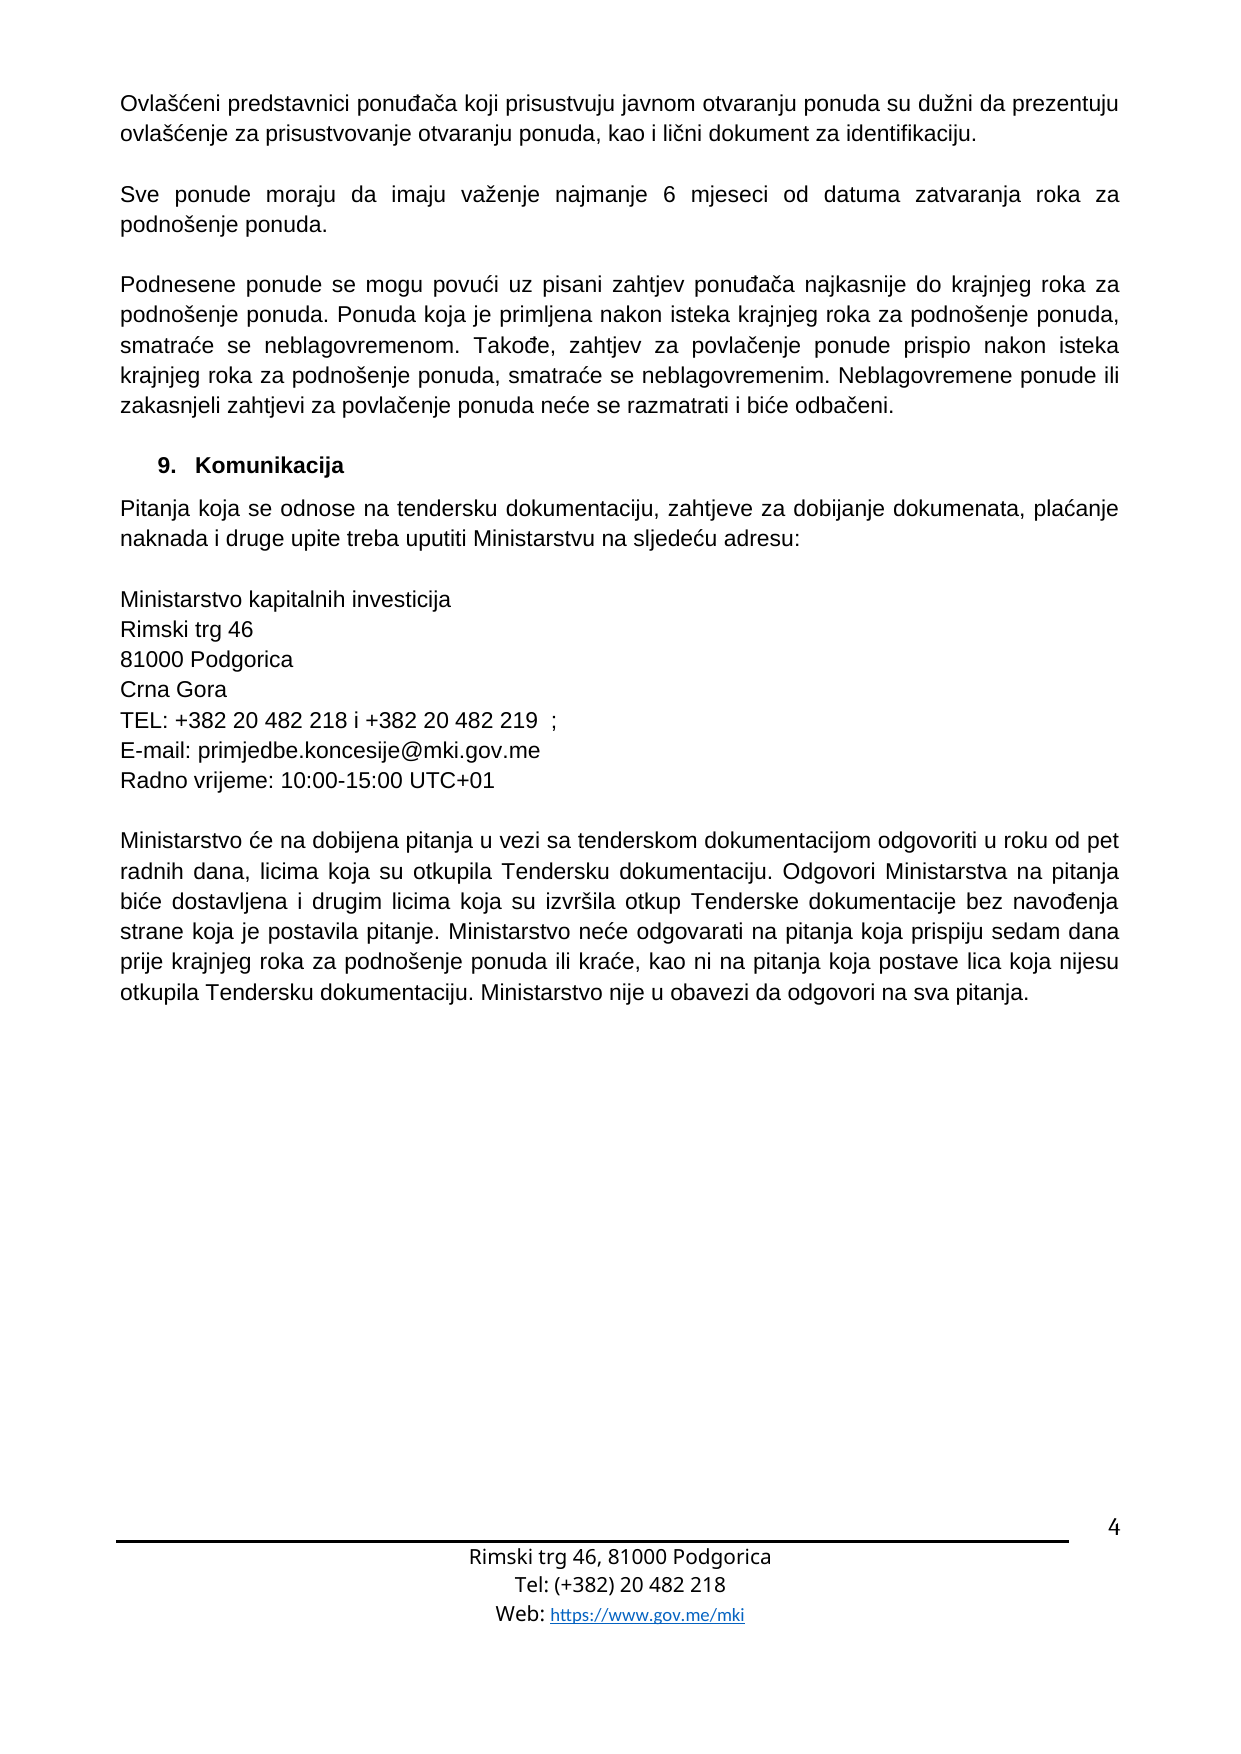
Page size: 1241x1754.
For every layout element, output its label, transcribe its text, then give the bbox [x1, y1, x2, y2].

text E-mail: primjedbe.koncesije@mki.gov.me [120, 737, 1120, 763]
text Pitanja koja se odnose na tendersku dokumentaciju, zahtjeve za dobijanje dokumenata, plaćanje naknada i druge upite treba uputiti Ministarstvu na sljedeću adresu: [120, 495, 1120, 552]
text Ministarstvo kapitalnih investicija [120, 586, 1120, 612]
text Radno vrijeme: 10:00-15:00 UTC+01 [120, 767, 1120, 793]
text TEL: +382 20 482 218 i +382 20 482 219 ; [120, 707, 1120, 733]
subtitle Komunikacija [157, 452, 1120, 479]
text Crna Gora [120, 676, 1120, 703]
text Podnesene ponude se mogu povući uz pisani zahtjev ponuđača najkasnije do krajnjeg roka za podnošenje ponuda. Ponuda koja je primljena nakon isteka krajnjeg roka za podnošenje ponuda, smatraće se neblagovremenom. Takođe, zahtjev za povlačenje ponude prispio nakon isteka krajnjeg roka za podnošenje ponuda, smatraće se neblagovremenim. Neblagovremene ponude ili zakasnjeli zahtjevi za povlačenje ponuda neće se razmatrati i biće odbačeni. [120, 271, 1120, 418]
text Rimski trg 46 [120, 616, 1120, 642]
text 81000 Podgorica [120, 646, 1120, 673]
text Sve ponude moraju da imaju važenje najmanje 6 mjeseci od datuma zatvaranja roka za podnošenje ponuda. [120, 181, 1120, 237]
text Ministarstvo će na dobijena pitanja u vezi sa tenderskom dokumentacijom odgovoriti u roku od pet radnih dana, licima koja su otkupila Tendersku dokumentaciju. Odgovori Ministarstva na pitanja biće dostavljena i drugim licima koja su izvršila otkup Tenderske dokumentacije bez navođenja strane koja je postavila pitanje. Ministarstvo neće odgovarati na pitanja koja prispiju sedam dana prije krajnjeg roka za podnošenje ponuda ili kraće, kao ni na pitanja koja postave lica koja nijesu otkupila Tendersku dokumentaciju. Ministarstvo nije u obavezi da odgovori na sva pitanja. [120, 827, 1120, 1005]
text Ovlašćeni predstavnici ponuđača koji prisustvuju javnom otvaranju ponuda su dužni da prezentuju ovlašćenje za prisustvovanje otvaranju ponuda, kao i lični dokument za identifikaciju. [120, 90, 1120, 147]
